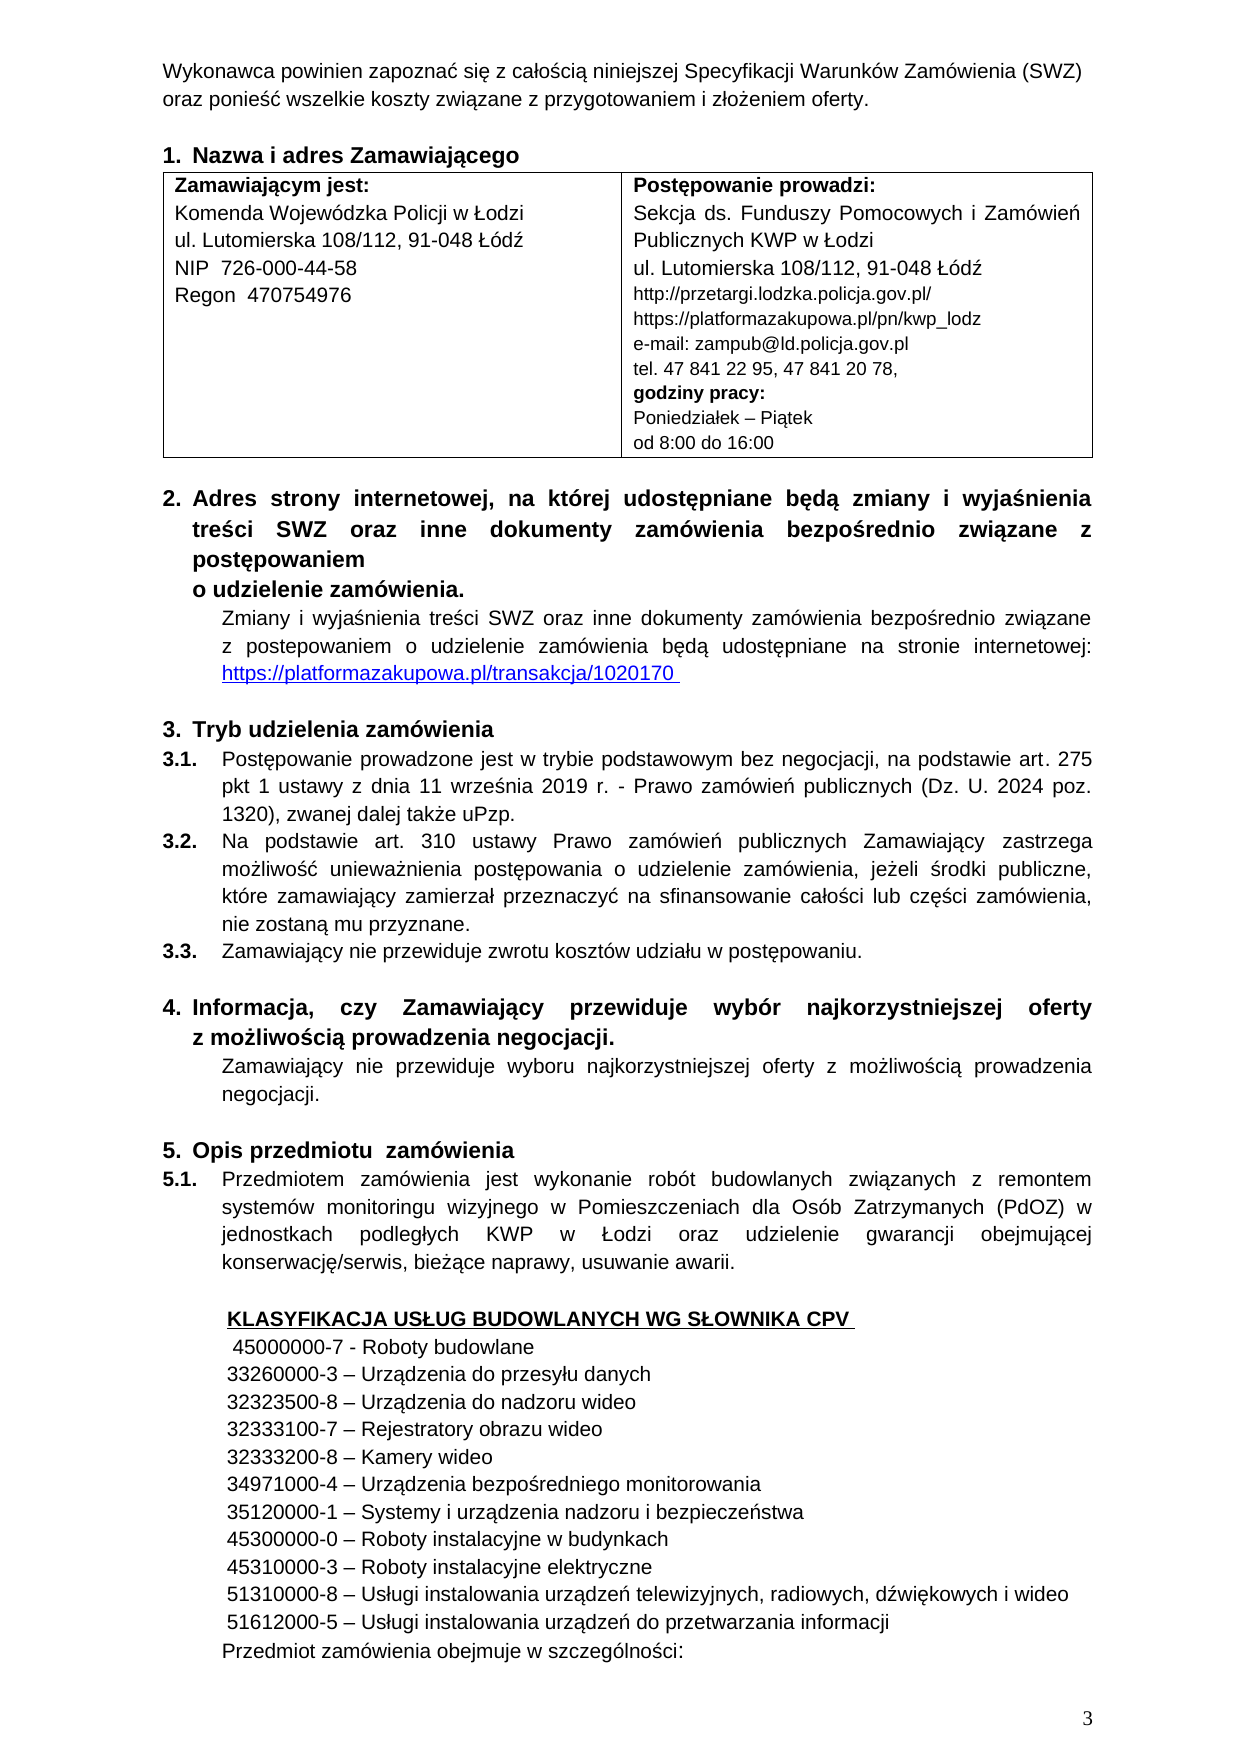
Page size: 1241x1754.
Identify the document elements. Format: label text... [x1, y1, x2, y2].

subtitle Opis przedmiotu zamówienia [162, 1137, 1093, 1163]
text 33260000-3 – Urządzenia do przesyłu danych [148, 1362, 1081, 1386]
list Na podstawie art. 310 ustawy Prawo zamówień publicznych Zamawiający zastrzega możliwość unieważnienia postępowania o udzielenie zamówienia, jeżeli środki publiczne, które zamawiający zamierzał przeznaczyć na sfinansowanie całości lub części zamówienia, nie zostaną mu przyznane. [162, 829, 1093, 935]
text 34971000-4 – Urządzenia bezpośredniego monitorowania [148, 1472, 1081, 1496]
table_header Postępowanie prowadzi: Sekcja ds. Funduszy Pomocowych i Zamówień Publicznych KWP w Łodzi ul. Lutomierska 108/112, 91-048 Łódź http://przetargi.lodzka.policja.gov.pl/ https://platformazakupowa.pl/pn/kwp_lodz e-mail: zampub@ld.policja.gov.pl tel. 47 841 22 95, 47 841 20 78, godziny pracy: Poniedziałek – Piątek od 8:00 do 16:00 [622, 173, 1092, 457]
text Wykonawca powinien zapoznać się z całością niniejszej Specyfikacji Warunków Zamówienia (SWZ) oraz ponieść wszelkie koszty związane z przygotowaniem i złożeniem oferty. [162, 59, 1093, 111]
list Zamawiający nie przewiduje zwrotu kosztów udziału w postępowaniu. [162, 939, 1093, 963]
text 32323500-8 – Urządzenia do nadzoru wideo [148, 1390, 1081, 1414]
text 32333200-8 – Kamery wideo [148, 1445, 1081, 1469]
table_header Zamawiającym jest: Komenda Wojewódzka Policji w Łodzi ul. Lutomierska 108/112, 91-048 Łódź NIP 726-000-44-58 Regon 470754976 [164, 173, 621, 457]
text 35120000-1 – Systemy i urządzenia nadzoru i bezpieczeństwa [148, 1500, 1081, 1524]
text 51310000-8 – Usługi instalowania urządzeń telewizyjnych, radiowych, dźwiękowych i wideo [148, 1582, 1081, 1606]
subtitle Informacja, czy Zamawiający przewiduje wybór najkorzystniejszej oferty z możliwością prowadzenia negocjacji. [162, 994, 1093, 1050]
list Postępowanie prowadzone jest w trybie podstawowym bez negocjacji, na podstawie art. 275 pkt 1 ustawy z dnia 11 września 2019 r. - Prawo zamówień publicznych (Dz. U. 2024 poz. 1320), zwanej dalej także uPzp. [162, 746, 1093, 825]
subtitle Nazwa i adres Zamawiającego [162, 142, 1093, 168]
text 45000000-7 - Roboty budowlane [148, 1335, 1081, 1359]
text 45310000-3 – Roboty instalacyjne elektryczne [148, 1555, 1081, 1579]
text 51612000-5 – Usługi instalowania urządzeń do przetwarzania informacji [148, 1610, 1081, 1634]
list Przedmiotem zamówienia jest wykonanie robót budowlanych związanych z remontem systemów monitoringu wizyjnego w Pomieszczeniach dla Osób Zatrzymanych (PdOZ) w jednostkach podległych KWP w Łodzi oraz udzielenie gwarancji obejmującej konserwację/serwis, bieżące naprawy, usuwanie awarii. [162, 1167, 1093, 1273]
text Zamawiający nie przewiduje wyboru najkorzystniejszej oferty z możliwością prowadzenia negocjacji. [222, 1054, 1093, 1106]
subtitle Tryb udzielenia zamówienia [162, 716, 1093, 742]
text KLASYFIKACJA USŁUG BUDOWLANYCH WG SŁOWNIKA CPV [148, 1307, 1081, 1331]
text 45300000-0 – Roboty instalacyjne w budynkach [148, 1527, 1081, 1551]
text Zmiany i wyjaśnienia treści SWZ oraz inne dokumenty zamówienia bezpośrednio związane z postepowaniem o udzielenie zamówienia będą udostępniane na stronie internetowej: https://platformazakupowa.pl/transakcja/1020170 [222, 606, 1093, 685]
text 32333100-7 – Rejestratory obrazu wideo [148, 1417, 1081, 1441]
subtitle Adres strony internetowej, na której udostępniane będą zmiany i wyjaśnienia treści SWZ oraz inne dokumenty zamówienia bezpośrednio związane z postępowaniem o udzielenie zamówienia. [162, 485, 1093, 602]
list Przedmiot zamówienia obejmuje w szczególności: [222, 1637, 1093, 1663]
